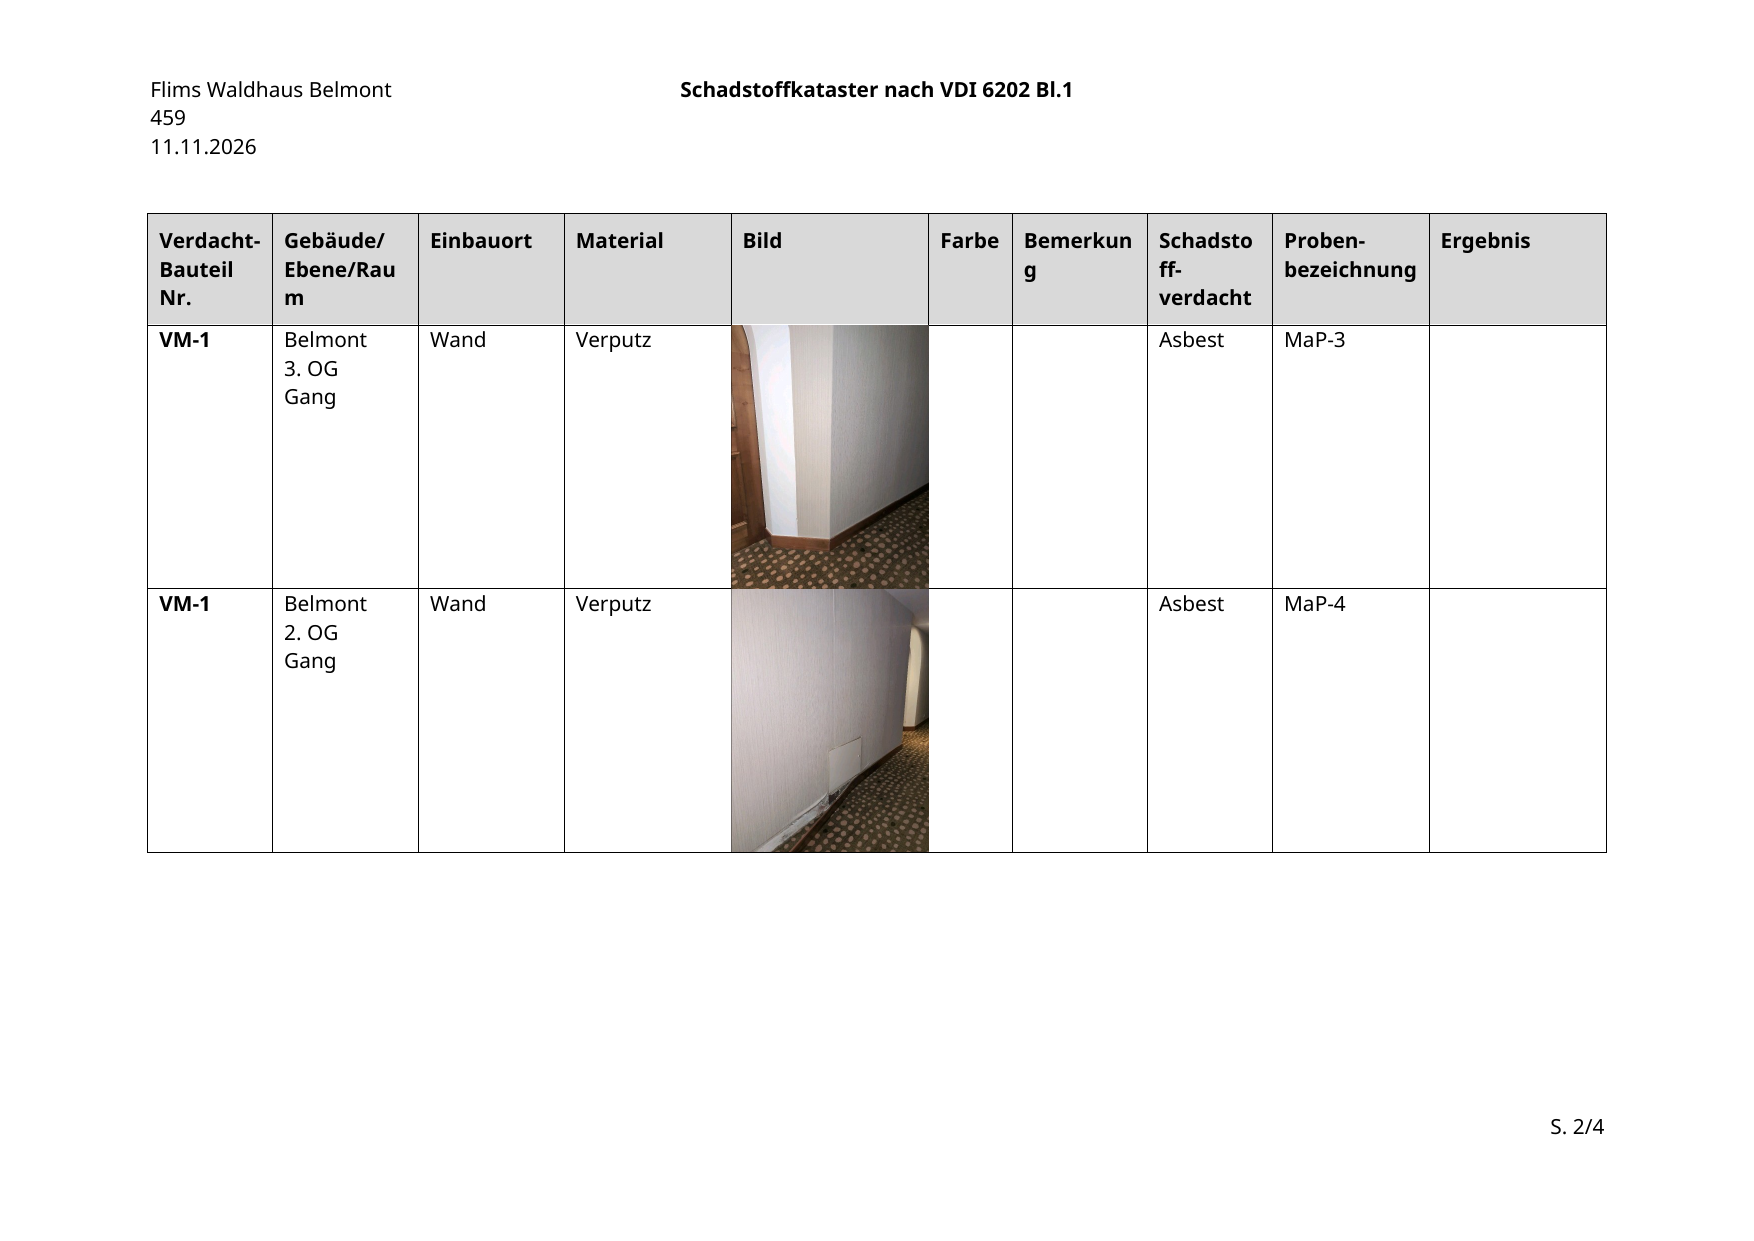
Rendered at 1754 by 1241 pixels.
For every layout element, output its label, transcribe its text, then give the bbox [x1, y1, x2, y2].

table_cell [1013, 589, 1147, 852]
table_cell MaP-4 [1273, 589, 1429, 852]
table_header Bild [732, 214, 928, 324]
table_cell Verputz [565, 589, 731, 852]
table_header Einbauort [419, 214, 564, 324]
table_header Farbe [929, 214, 1012, 324]
table_cell Wand [419, 589, 564, 852]
table_cell [929, 326, 1012, 588]
table_cell MaP-3 [1273, 326, 1429, 588]
table_cell Asbest [1148, 326, 1272, 588]
table_header Proben-bezeichnung [1273, 214, 1429, 324]
table_header Bemerkung [1013, 214, 1147, 324]
table_cell Asbest [1148, 589, 1272, 852]
table_header Schadstoff-verdacht [1148, 214, 1272, 324]
table_cell [929, 589, 1012, 852]
table_cell [1013, 326, 1147, 588]
table_cell Belmont 2. OG Gang [273, 589, 418, 852]
table_cell Wand [419, 326, 564, 588]
table_cell Belmont 3. OG Gang [273, 326, 418, 588]
table_cell VM-1 [148, 589, 272, 852]
picture [731, 325, 929, 852]
table_header Material [565, 214, 731, 324]
table_cell [1430, 326, 1606, 588]
table_cell VM-1 [148, 326, 272, 588]
table_header Ergebnis [1430, 214, 1606, 324]
table_header Gebäude/ Ebene/Raum [273, 214, 418, 324]
table_cell [1430, 589, 1606, 852]
table_header Verdacht-Bauteil Nr. [148, 214, 272, 324]
table_cell Verputz [565, 326, 731, 588]
